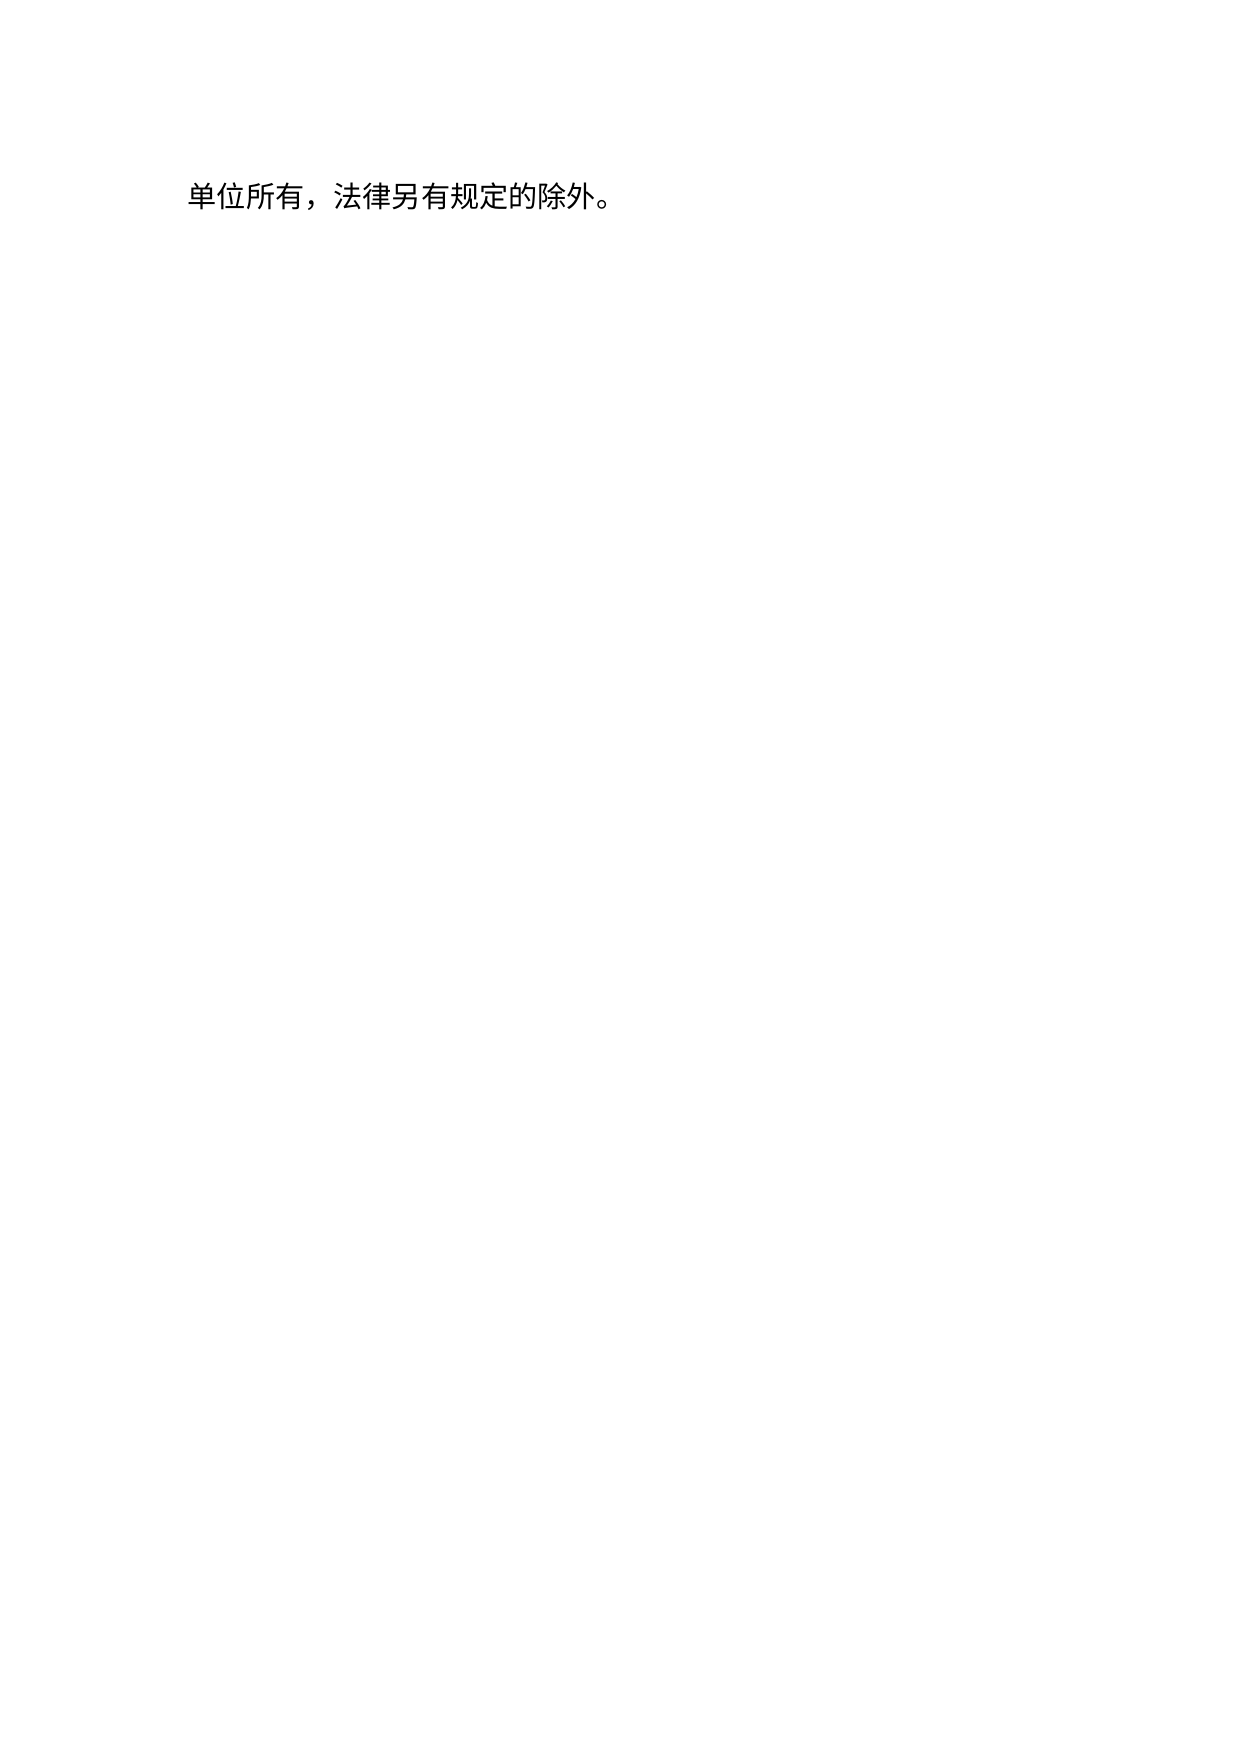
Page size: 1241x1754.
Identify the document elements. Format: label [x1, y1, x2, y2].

text [187, 162, 1053, 227]
